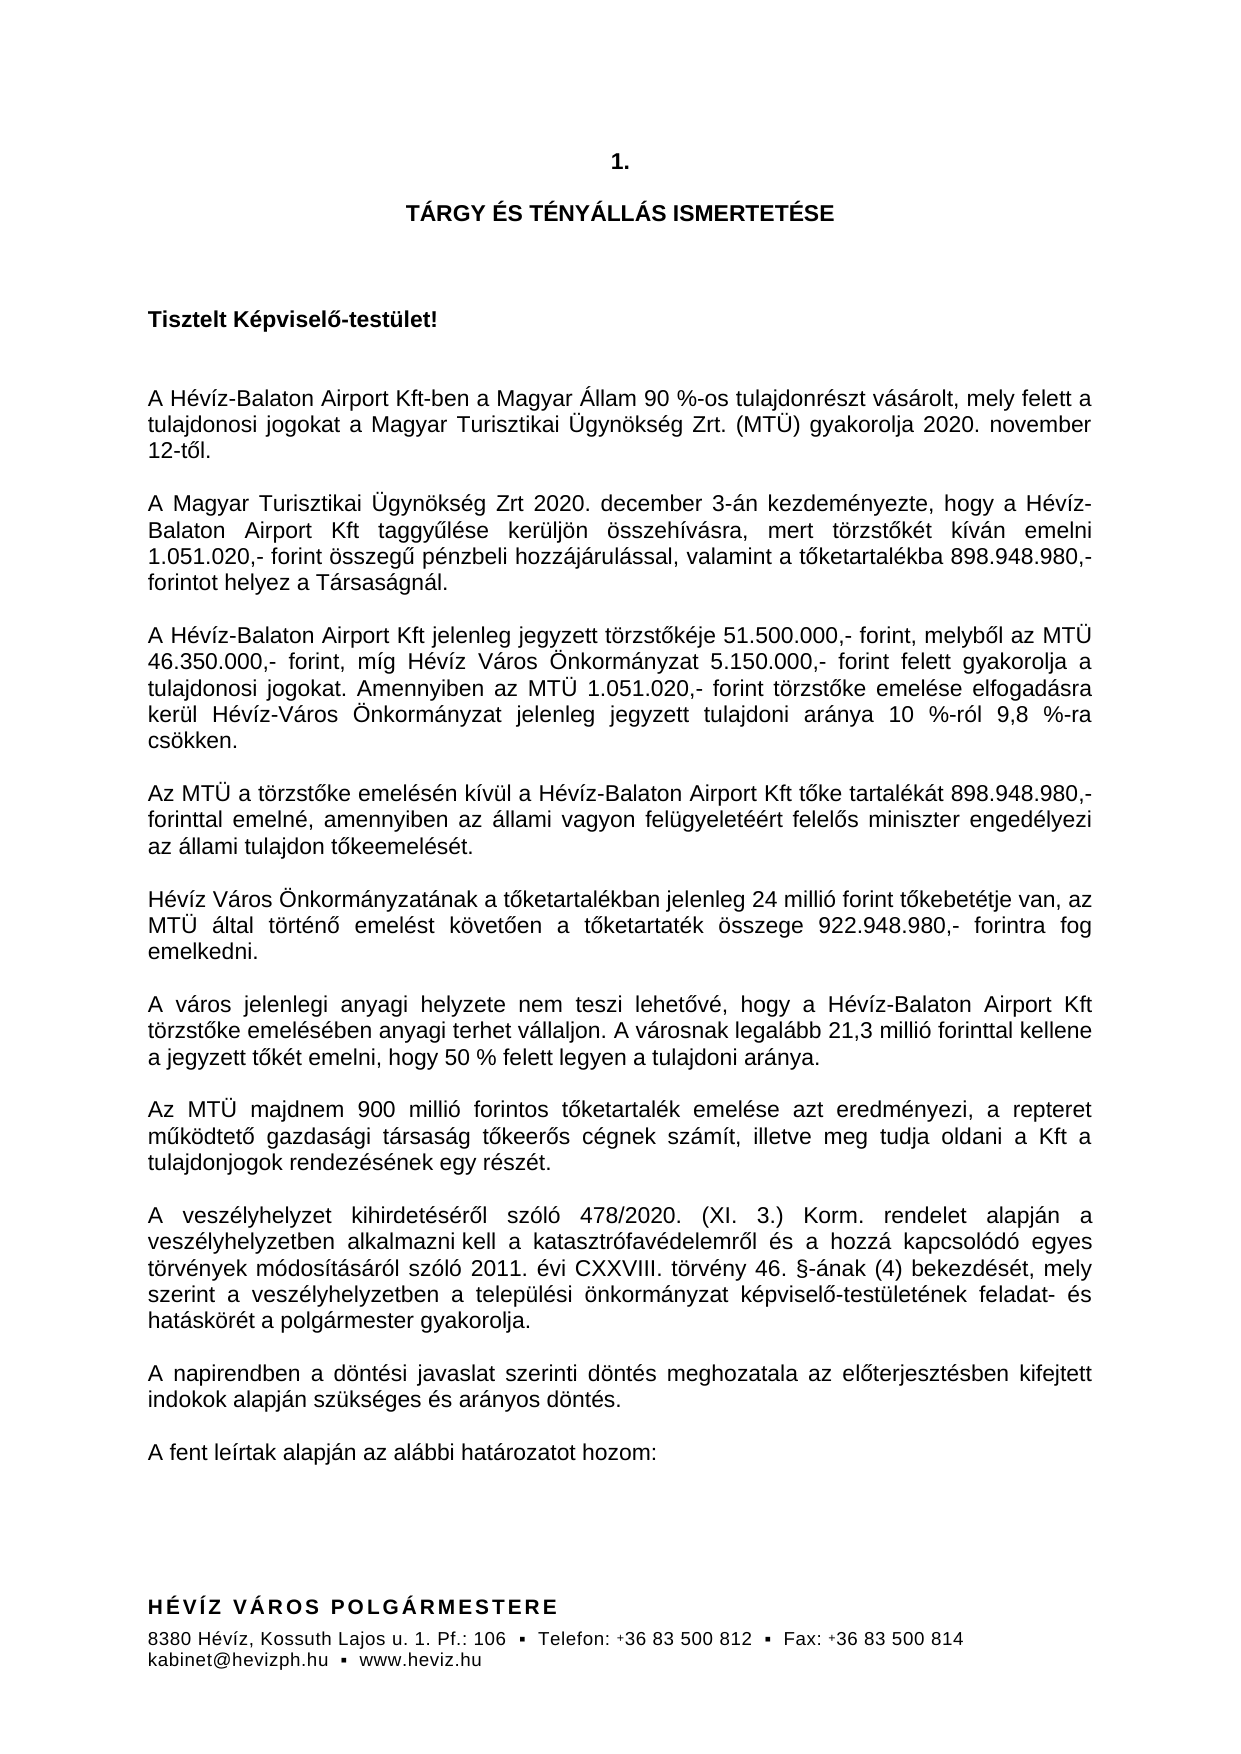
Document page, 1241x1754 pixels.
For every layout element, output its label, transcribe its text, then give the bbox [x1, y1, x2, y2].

text A Magyar Turisztikai Ügynökség Zrt 2020. december 3-án kezdeményezte, hogy a Hévíz-Balaton Airport Kft taggyűlése kerüljön összehívásra, mert törzstőkét kíván emelni 1.051.020,- forint összegű pénzbeli hozzájárulással, valamint a tőketartalékba 898.948.980,- forintot helyez a Társaságnál. [148, 490, 1093, 596]
text Hévíz Város Önkormányzatának a tőketartalékban jelenleg 24 millió forint tőkebetétje van, az MTÜ által történő emelést követően a tőketartaték összege 922.948.980,- forintra fog emelkedni. [148, 886, 1093, 964]
text A fent leírtak alapján az alábbi határozatot hozom: [148, 1439, 1093, 1465]
text A város jelenlegi anyagi helyzete nem teszi lehetővé, hogy a Hévíz-Balaton Airport Kft törzstőke emelésében anyagi terhet vállaljon. A városnak legalább 21,3 millió forinttal kellene a jegyzett tőkét emelni, hogy 50 % felett legyen a tulajdoni aránya. [148, 991, 1093, 1070]
text Tisztelt Képviselő-testület! [148, 306, 1093, 332]
text A Hévíz-Balaton Airport Kft jelenleg jegyzett törzstőkéje 51.500.000,- forint, melyből az MTÜ 46.350.000,- forint, míg Hévíz Város Önkormányzat 5.150.000,- forint felett gyakorolja a tulajdonosi jogokat. Amennyiben az MTÜ 1.051.020,- forint törzstőke emelése elfogadásra kerül Hévíz-Város Önkormányzat jelenleg jegyzett tulajdoni aránya 10 %-ról 9,8 %-ra csökken. [148, 622, 1093, 754]
text A napirendben a döntési javaslat szerinti döntés meghozatala az előterjesztésben kifejtett indokok alapján szükséges és arányos döntés. [148, 1360, 1093, 1413]
text Az MTÜ majdnem 900 millió forintos tőketartalék emelése azt eredményezi, a repteret működtető gazdasági társaság tőkeerős cégnek számít, illetve meg tudja oldani a Kft a tulajdonjogok rendezésének egy részét. [148, 1096, 1093, 1175]
text A veszélyhelyzet kihirdetéséről szóló 478/2020. (XI. 3.) Korm. rendelet alapján a veszélyhelyzetben alkalmazni kell a katasztrófavédelemről és a hozzá kapcsolódó egyes törvények módosításáról szóló 2011. évi CXXVIII. törvény 46. §-ának (4) bekezdését, mely szerint a veszélyhelyzetben a települési önkormányzat képviselő-testületének feladat- és hatáskörét a polgármester gyakorolja. [148, 1202, 1093, 1333]
text Az MTÜ a törzstőke emelésén kívül a Hévíz-Balaton Airport Kft tőke tartalékát 898.948.980,- forinttal emelné, amennyiben az állami vagyon felügyeletéért felelős miniszter engedélyezi az állami tulajdon tőkeemelését. [148, 780, 1093, 859]
text 1. [148, 148, 1093, 174]
text A Hévíz-Balaton Airport Kft-ben a Magyar Állam 90 %-os tulajdonrészt vásárolt, mely felett a tulajdonosi jogokat a Magyar Turisztikai Ügynökség Zrt. (MTÜ) gyakorolja 2020. november 12-től. [148, 385, 1093, 464]
text TÁRGY ÉS TÉNYÁLLÁS ISMERTETÉSE [148, 200, 1093, 227]
